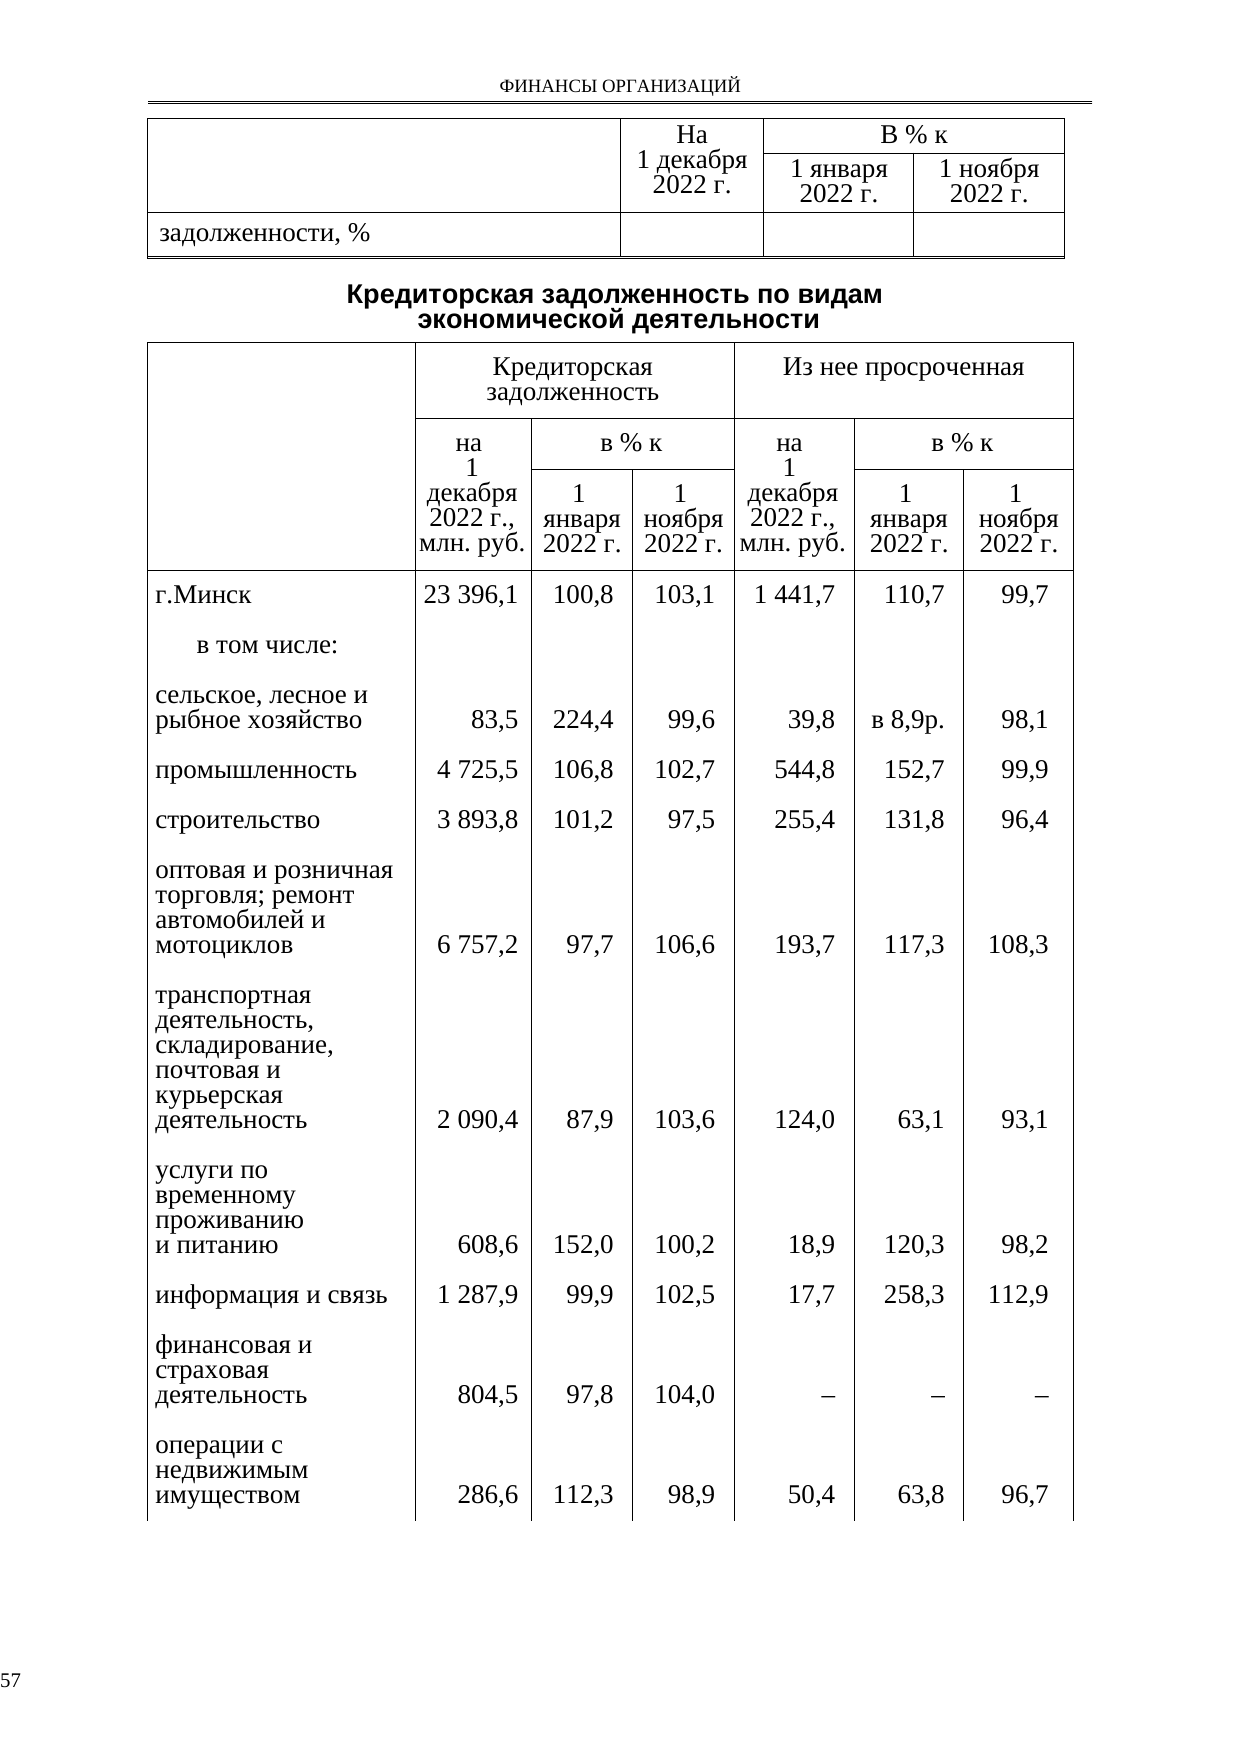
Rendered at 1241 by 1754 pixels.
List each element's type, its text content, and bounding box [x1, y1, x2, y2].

text Кредиторская задолженность по видам экономической деятельности [142, 284, 1095, 334]
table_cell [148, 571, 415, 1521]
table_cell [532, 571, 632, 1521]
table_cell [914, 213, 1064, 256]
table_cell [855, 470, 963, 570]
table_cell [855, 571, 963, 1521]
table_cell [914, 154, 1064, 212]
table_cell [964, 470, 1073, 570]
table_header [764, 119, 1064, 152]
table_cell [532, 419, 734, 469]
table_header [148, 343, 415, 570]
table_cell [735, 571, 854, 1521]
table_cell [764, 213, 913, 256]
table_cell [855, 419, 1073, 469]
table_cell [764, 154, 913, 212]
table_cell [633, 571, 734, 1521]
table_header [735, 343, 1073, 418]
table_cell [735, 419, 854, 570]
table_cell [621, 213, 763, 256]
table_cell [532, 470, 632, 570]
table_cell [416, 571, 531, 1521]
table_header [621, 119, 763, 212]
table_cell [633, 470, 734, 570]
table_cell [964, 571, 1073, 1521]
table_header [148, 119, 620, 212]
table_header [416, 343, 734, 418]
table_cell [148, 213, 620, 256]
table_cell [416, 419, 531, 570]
